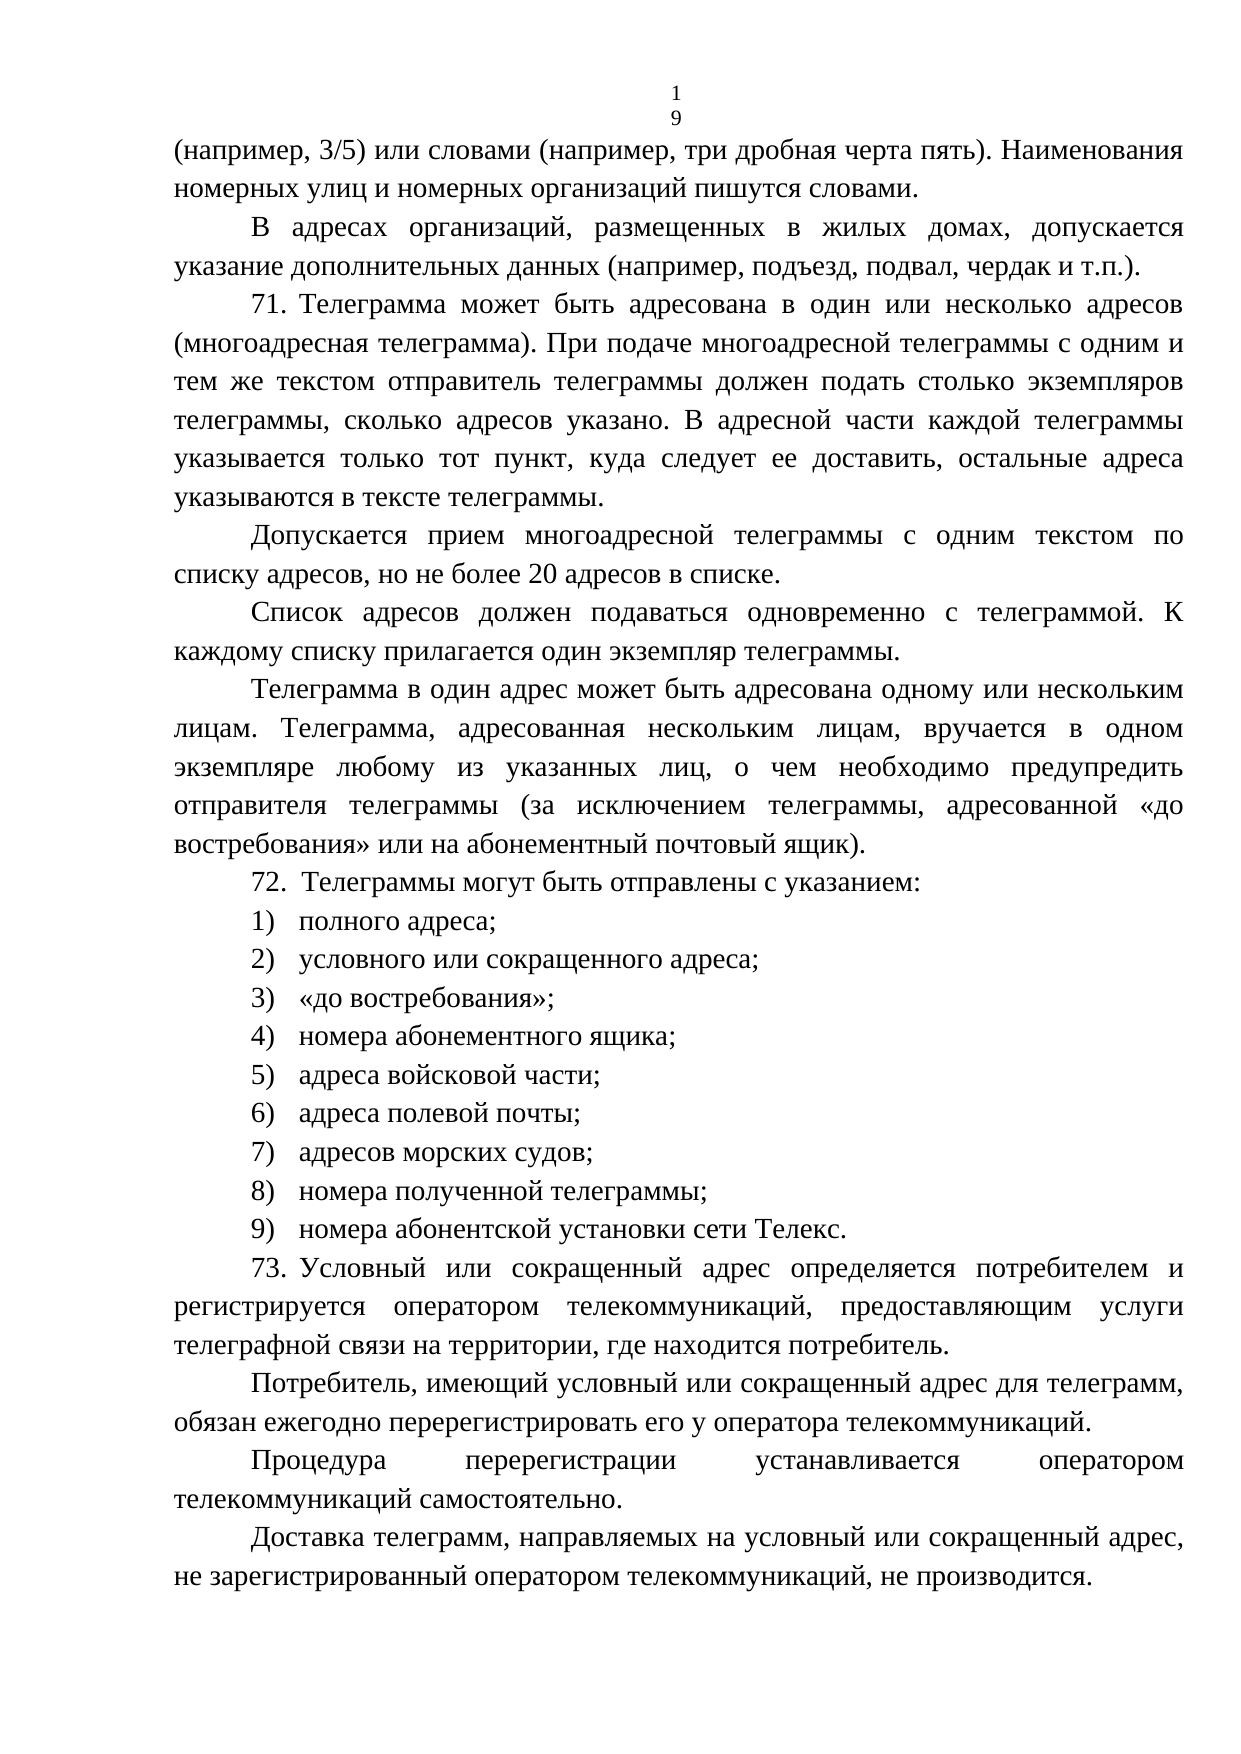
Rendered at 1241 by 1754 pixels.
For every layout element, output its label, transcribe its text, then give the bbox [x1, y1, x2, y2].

list номера полученной телеграммы; [173, 1173, 1185, 1206]
list Телеграмма может быть адресована в один или несколько адресов (многоадресная телеграмма). При подаче многоадресной телеграммы с одним и тем же текстом отправитель телеграммы должен подать столько экземпляров телеграммы, сколько адресов указано. В адресной части каждой телеграммы указывается только тот пункт, куда следует ее доставить, остальные адреса указываются в тексте телеграммы. [173, 286, 1185, 512]
text Допускается прием многоадресной телеграммы с одним текстом по списку адресов, но не более 20 адресов в списке. [173, 517, 1185, 589]
list адресов морских судов; [173, 1134, 1185, 1168]
list адреса полевой почты; [173, 1096, 1185, 1129]
list Телеграммы могут быть отправлены с указанием: [173, 864, 1185, 898]
list номера абонементного ящика; [173, 1018, 1185, 1052]
text Телеграмма в один адрес может быть адресована одному или нескольким лицам. Телеграмма, адресованная нескольким лицам, вручается в одном экземпляре любому из указанных лиц, о чем необходимо предупредить отправителя телеграммы (за исключением телеграммы, адресованной «до востребования» или на абонементный почтовый ящик). [173, 672, 1185, 859]
list Условный или сокращенный адрес определяется потребителем и регистрируется оператором телекоммуникаций, предоставляющим услуги телеграфной связи на территории, где находится потребитель. [173, 1250, 1185, 1360]
text Потребитель, имеющий условный или сокращенный адрес для телеграмм, обязан ежегодно перерегистрировать его у оператора телекоммуникаций. [173, 1365, 1185, 1437]
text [173, 132, 1185, 204]
text Список адресов должен подаваться одновременно с телеграммой. К каждому списку прилагается один экземпляр телеграммы. [173, 594, 1185, 667]
list условного или сокращенного адреса; [173, 941, 1185, 975]
text В адресах организаций, размещенных в жилых домах, допускается указание дополнительных данных (например, подъезд, подвал, чердак и т.п.). [173, 209, 1185, 281]
list полного адреса; [173, 903, 1185, 936]
list номера абонентской установки сети Телекс. [173, 1211, 1185, 1245]
text Процедура перерегистрации устанавливается оператором телекоммуникаций самостоятельно. [173, 1442, 1185, 1514]
text Доставка телеграмм, направляемых на условный или сокращенный адрес, не зарегистрированный оператором телекоммуникаций, не производится. [173, 1519, 1185, 1592]
list «до востребования»; [173, 980, 1185, 1013]
list адреса войсковой части; [173, 1057, 1185, 1091]
